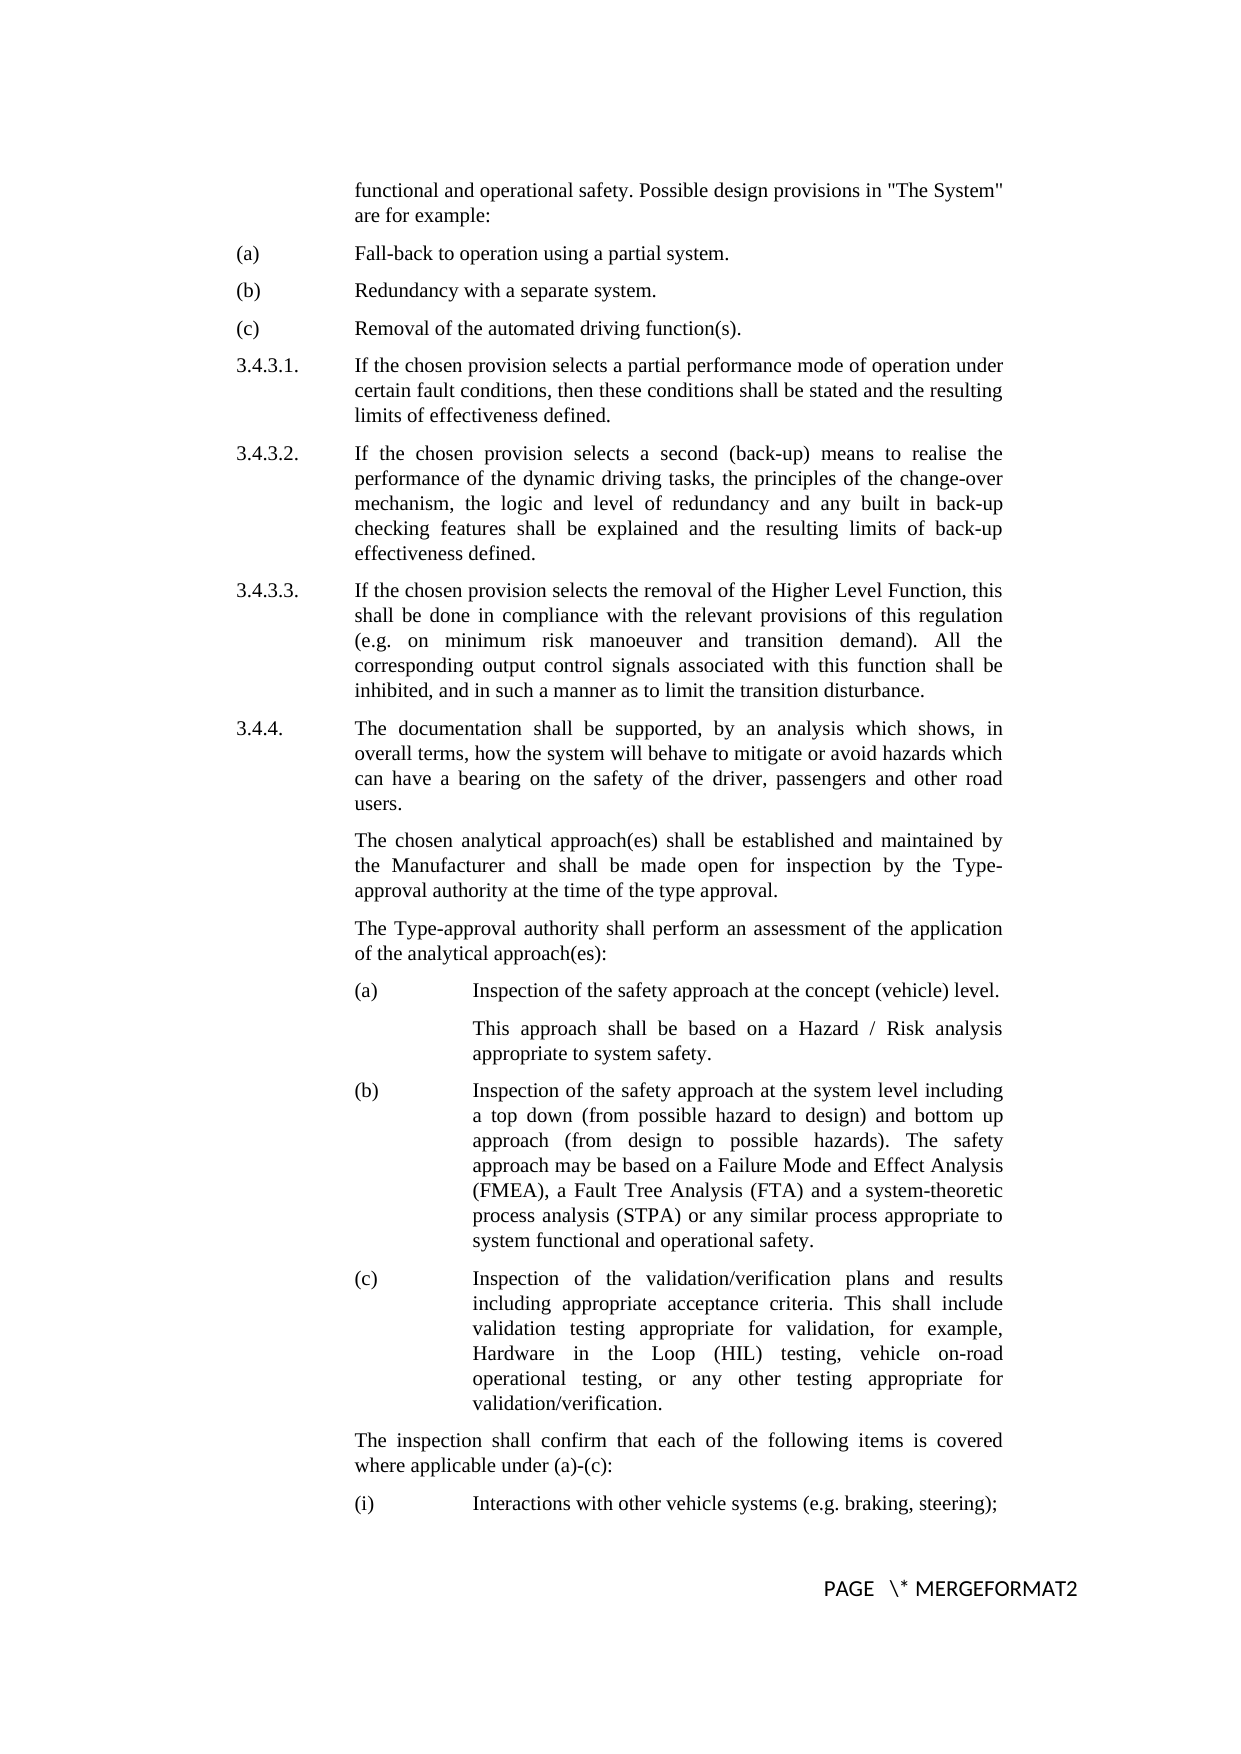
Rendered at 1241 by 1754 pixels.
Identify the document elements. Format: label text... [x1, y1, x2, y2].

text 3.4.3.1. If the chosen provision selects a partial performance mode of operation under certain fault conditions, then these conditions shall be stated and the resulting limits of effectiveness defined. [236, 352, 1004, 427]
text The inspection shall confirm that each of the following items is covered where applicable under (a)-(c): [236, 1427, 1004, 1477]
text This approach shall be based on a Hazard / Risk analysis appropriate to system safety. [354, 1015, 1004, 1065]
text The Type-approval authority shall perform an assessment of the application of the analytical approach(es): [236, 915, 1004, 965]
text The chosen analytical approach(es) shall be established and maintained by the Manufacturer and shall be made open for inspection by the Type-approval authority at the time of the type approval. [236, 827, 1004, 902]
text (b) Inspection of the safety approach at the system level including a top down (from possible hazard to design) and bottom up approach (from design to possible hazards). The safety approach may be based on a Failure Mode and Effect Analysis (FMEA), a Fault Tree Analysis (FTA) and a system-theoretic process analysis (STPA) or any similar process appropriate to system functional and operational safety. [354, 1077, 1004, 1252]
text (a) Fall-back to operation using a partial system. [236, 240, 1004, 265]
text (i) Interactions with other vehicle systems (e.g. braking, steering); [354, 1490, 1004, 1515]
text 3.4.3.2. If the chosen provision selects a second (back-up) means to realise the performance of the dynamic driving tasks, the principles of the change-over mechanism, the logic and level of redundancy and any built in back-up checking features shall be explained and the resulting limits of back-up effectiveness defined. [236, 440, 1004, 565]
text 3.4.3.3. If the chosen provision selects the removal of the Higher Level Function, this shall be done in compliance with the relevant provisions of this regulation (e.g. on minimum risk manoeuver and transition demand). All the corresponding output control signals associated with this function shall be inhibited, and in such a manner as to limit the transition disturbance. [236, 577, 1004, 702]
text (c) Removal of the automated driving function(s). [236, 315, 1004, 340]
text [236, 177, 1004, 227]
text (a) Inspection of the safety approach at the concept (vehicle) level. [354, 977, 1004, 1002]
text (b) Redundancy with a separate system. [236, 277, 1004, 302]
text (c) Inspection of the validation/verification plans and results including appropriate acceptance criteria. This shall include validation testing appropriate for validation, for example, Hardware in the Loop (HIL) testing, vehicle on-road operational testing, or any other testing appropriate for validation/verification. [354, 1265, 1004, 1415]
text 3.4.4. The documentation shall be supported, by an analysis which shows, in overall terms, how the system will behave to mitigate or avoid hazards which can have a bearing on the safety of the driver, passengers and other road users. [236, 715, 1004, 815]
